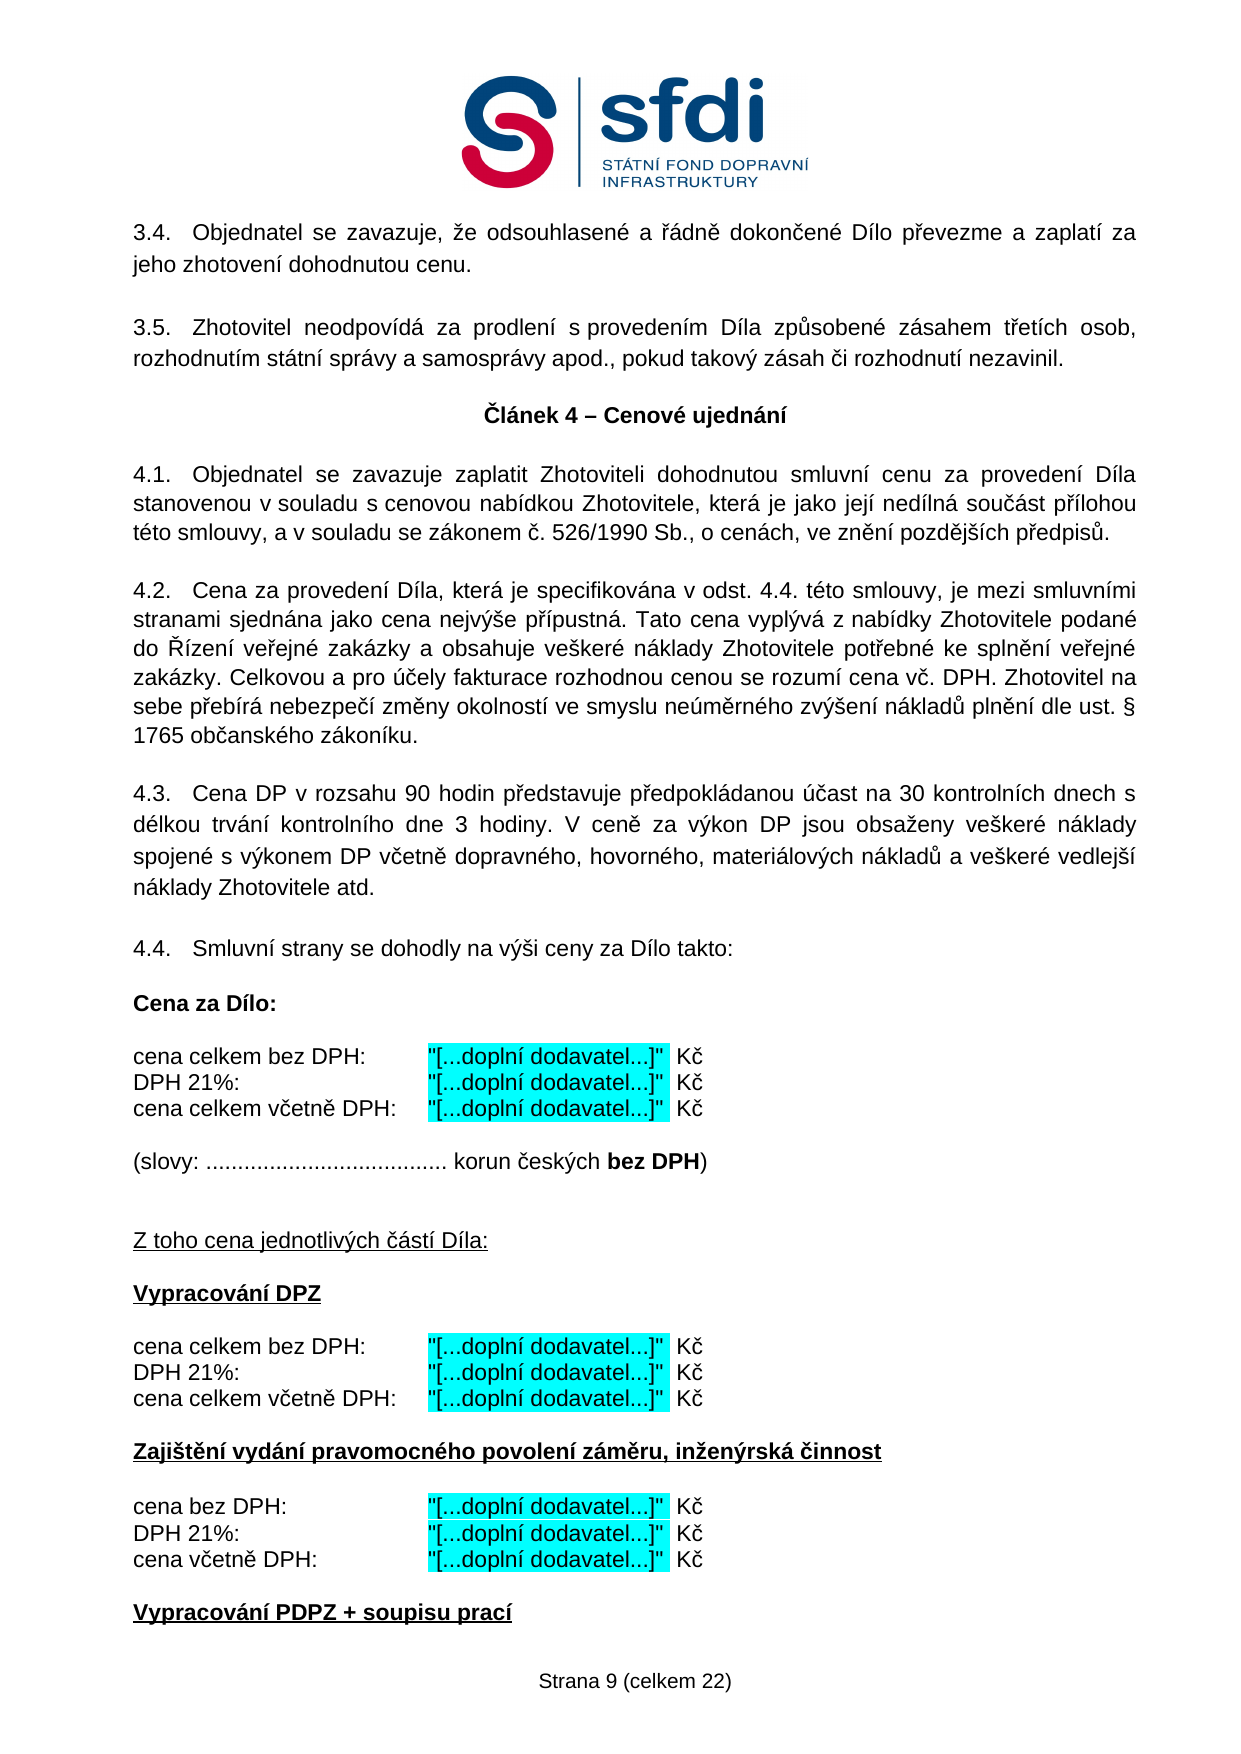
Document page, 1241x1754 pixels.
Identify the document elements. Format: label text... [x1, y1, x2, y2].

text (slovy: ...................................... korun českých bez DPH) [133, 1148, 1137, 1174]
list Cena DP v rozsahu 90 hodin představuje předpokládanou účast na 30 kontrolních dnech s délkou trvání kontrolního dne 3 hodiny. V ceně za výkon DP jsou obsaženy veškeré náklady spojené s výkonem DP včetně dopravného, hovorného, materiálových nákladů a veškeré vedlejší náklady Zhotovitele atd. [133, 779, 1137, 901]
text Zajištění vydání pravomocného povolení záměru, inženýrská činnost [133, 1438, 1137, 1464]
text cena celkem bez DPH: Kč [133, 1333, 428, 1359]
text cena celkem bez DPH: Kč [670, 1333, 1137, 1359]
list Objednatel se zavazuje zaplatit Zhotoviteli dohodnutou smluvní cenu za provedení Díla stanovenou v souladu s cenovou nabídkou Zhotovitele, která je jako její nedílná součást přílohou této smlouvy, a v souladu se zákonem č. 526/1990 Sb., o cenách, ve znění pozdějších předpisů. [133, 461, 1137, 545]
text cena včetně DPH: Kč [670, 1546, 1137, 1572]
text cena bez DPH: Kč [133, 1493, 428, 1519]
picture [461, 73, 809, 191]
text DPH 21%: Kč [133, 1519, 1137, 1546]
text cena celkem bez DPH: Kč [670, 1043, 1137, 1069]
list Cena za provedení Díla, která je specifikována v odst. 4.4. této smlouvy, je mezi smluvními stranami sjednána jako cena nejvýše přípustná. Tato cena vyplývá z nabídky Zhotovitele podané do Řízení veřejné zakázky a obsahuje veškeré náklady Zhotovitele potřebné ke splnění veřejné zakázky. Celkovou a pro účely fakturace rozhodnou cenou se rozumí cena vč. DPH. Zhotovitel na sebe přebírá nebezpečí změny okolností ve smyslu neúměrného zvýšení nákladů plnění dle ust. § 1765 občanského zákoníku. [133, 577, 1137, 748]
text Vypracování PDPZ + soupisu prací [133, 1598, 1137, 1625]
text DPH 21%: Kč [133, 1069, 428, 1095]
text cena celkem bez DPH: Kč [133, 1043, 428, 1069]
text cena včetně DPH: Kč [133, 1546, 428, 1572]
text DPH 21%: Kč [670, 1359, 1137, 1385]
text cena celkem včetně DPH: Kč [670, 1095, 1137, 1122]
text Cena za Dílo: [133, 990, 1137, 1016]
text Článek 4 – Cenové ujednání [133, 402, 1137, 428]
text cena celkem včetně DPH: Kč [670, 1385, 1137, 1412]
text DPH 21%: Kč [133, 1359, 428, 1385]
list Smluvní strany se dohodly na výši ceny za Dílo takto: [133, 935, 1137, 961]
text cena bez DPH: Kč [670, 1493, 1137, 1519]
text 3.5. Zhotovitel neodpovídá za prodlení s provedením Díla způsobené zásahem třetích osob, rozhodnutím státní správy a samosprávy apod., pokud takový zásah či rozhodnutí nezavinil. [133, 314, 1137, 372]
text Z toho cena jednotlivých částí Díla: [133, 1227, 1137, 1253]
text cena celkem včetně DPH: Kč [133, 1095, 428, 1122]
text cena celkem včetně DPH: Kč [133, 1385, 428, 1412]
list Objednatel se zavazuje, že odsouhlasené a řádně dokončené Dílo převezme a zaplatí za jeho zhotovení dohodnutou cenu. [133, 219, 1137, 277]
text Vypracování DPZ [133, 1280, 1137, 1306]
text DPH 21%: Kč [670, 1069, 1137, 1095]
